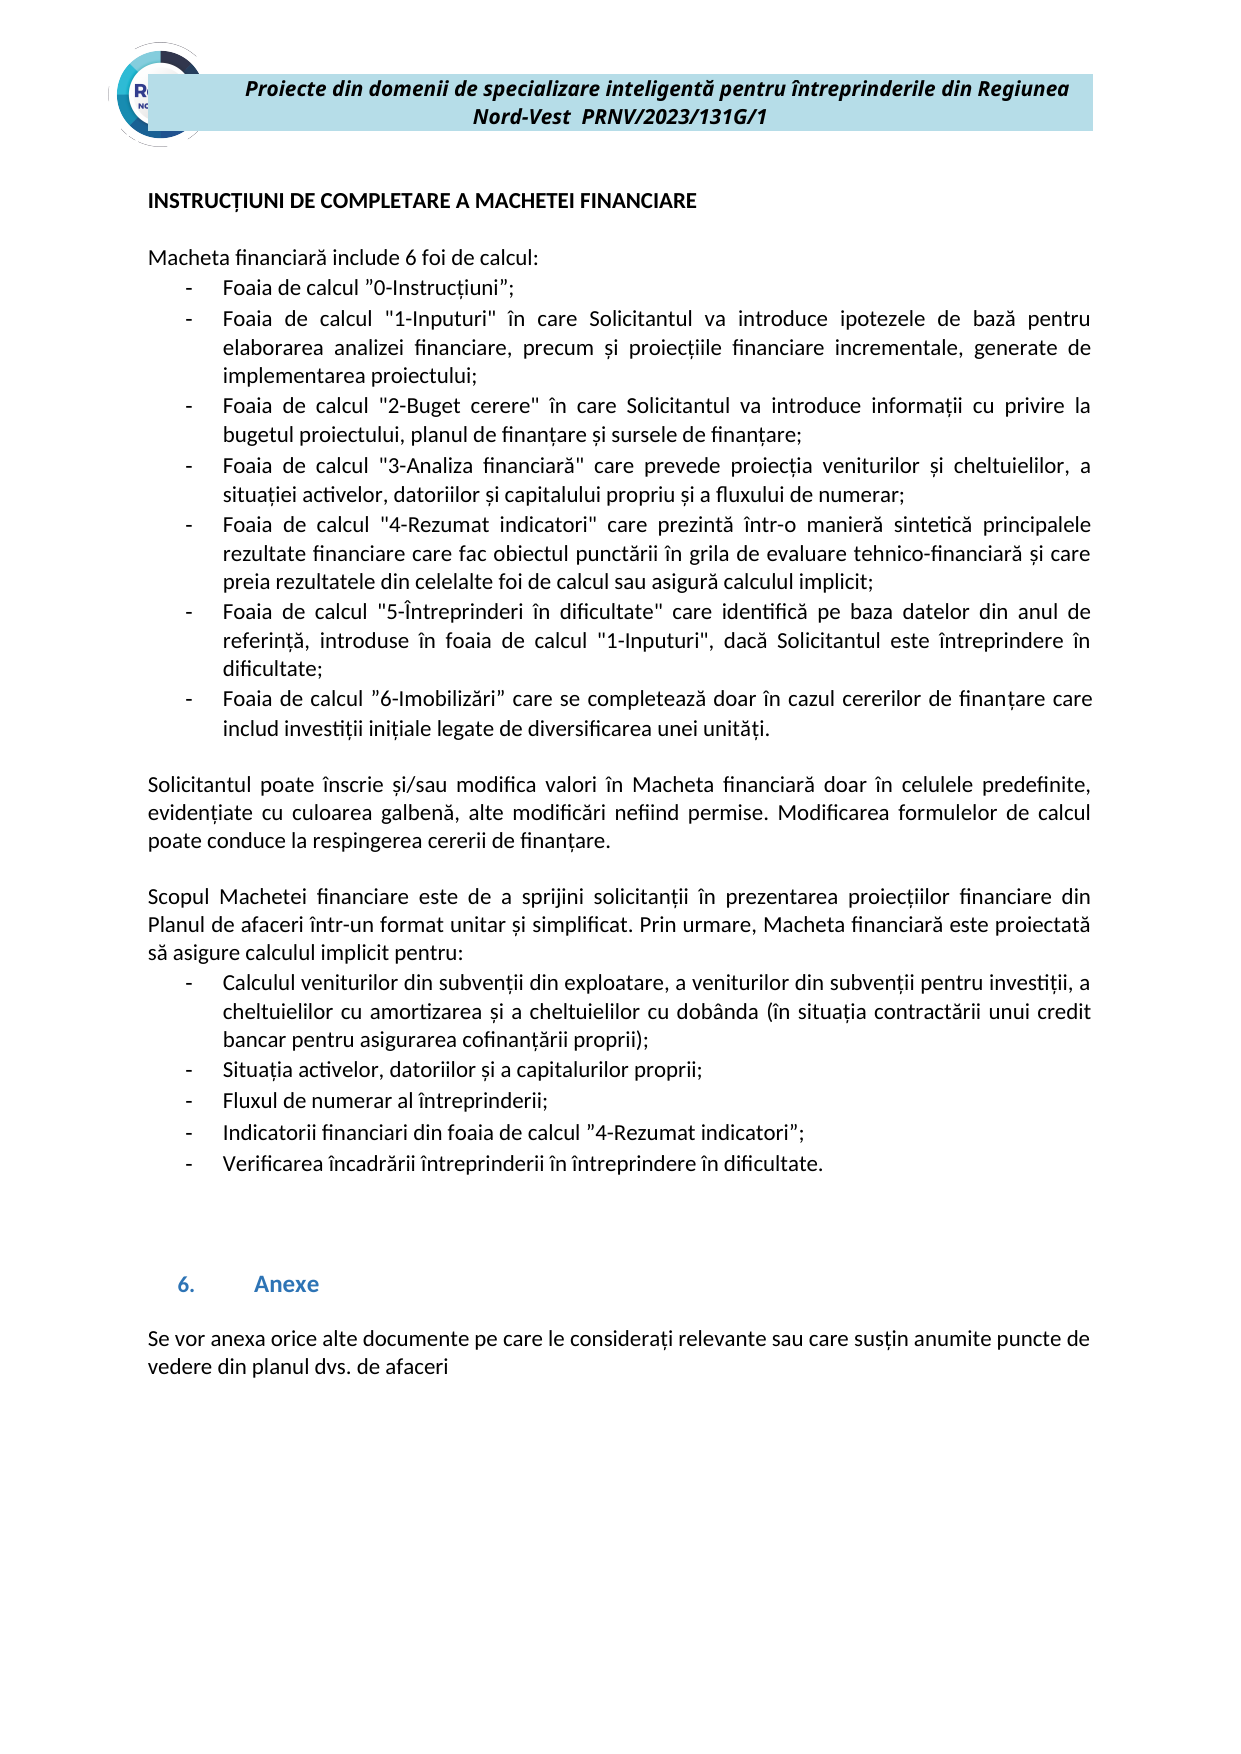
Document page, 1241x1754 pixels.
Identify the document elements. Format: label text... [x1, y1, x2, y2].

subtitle Anexe [177, 1269, 1093, 1299]
list Situația activelor, datoriilor și a capitalurilor proprii; [185, 1053, 1093, 1084]
text Se vor anexa orice alte documente pe care le considerați relevante sau care susțin anumite puncte de vedere din planul dvs. de afaceri [148, 1324, 1093, 1380]
list Foaia de calcul "4-Rezumat indicatori" care prezintă într-o manieră sintetică principalele rezultate financiare care fac obiectul punctării în grila de evaluare tehnico-financiară și care preia rezultatele din celelalte foi de calcul sau asigură calculul implicit; [185, 508, 1093, 595]
list Indicatorii financiari din foaia de calcul ”4-Rezumat indicatori”; [185, 1116, 1093, 1147]
text Macheta financiară include 6 foi de calcul: [148, 243, 1093, 271]
list Foaia de calcul ”0-Instrucțiuni”; [185, 271, 1093, 302]
list Foaia de calcul "1-Inputuri" în care Solicitantul va introduce ipotezele de bază pentru elaborarea analizei financiare, precum și proiecțiile financiare incrementale, generate de implementarea proiectului; [185, 302, 1093, 389]
text Solicitantul poate înscrie și/sau modifica valori în Macheta financiară doar în celulele predefinite, evidențiate cu culoarea galbenă, alte modificări nefiind permise. Modificarea formulelor de calcul poate conduce la respingerea cererii de finanțare. [148, 770, 1093, 854]
text INSTRUCȚIUNI DE COMPLETARE A MACHETEI FINANCIARE [148, 187, 1093, 215]
list Foaia de calcul "2-Buget cerere" în care Solicitantul va introduce informații cu privire la bugetul proiectului, planul de finanțare și sursele de finanțare; [185, 389, 1093, 448]
text Scopul Machetei financiare este de a sprijini solicitanții în prezentarea proiecțiilor financiare din Planul de afaceri într-un format unitar și simplificat. Prin urmare, Macheta financiară este proiectată să asigure calculul implicit pentru: [148, 882, 1093, 966]
list Calculul veniturilor din subvenții din exploatare, a veniturilor din subvenții pentru investiții, a cheltuielilor cu amortizarea și a cheltuielilor cu dobânda (în situația contractării unui credit bancar pentru asigurarea cofinanțării proprii); [185, 966, 1093, 1053]
picture [108, 42, 213, 147]
list Foaia de calcul "5-Întreprinderi în dificultate" care identifică pe baza datelor din anul de referință, introduse în foaia de calcul "1-Inputuri", dacă Solicitantul este întreprindere în dificultate; [185, 595, 1093, 682]
list Foaia de calcul ”6-Imobilizări” care se completează doar în cazul cererilor de finanţare care includ investiţii iniţiale legate de diversificarea unei unităţi. [185, 682, 1093, 742]
list Foaia de calcul "3-Analiza financiară" care prevede proiecția veniturilor și cheltuielilor, a situației activelor, datoriilor și capitalului propriu și a fluxului de numerar; [185, 448, 1093, 508]
list Verificarea încadrării întreprinderii în întreprindere în dificultate. [185, 1147, 1093, 1178]
list Fluxul de numerar al întreprinderii; [185, 1084, 1093, 1116]
